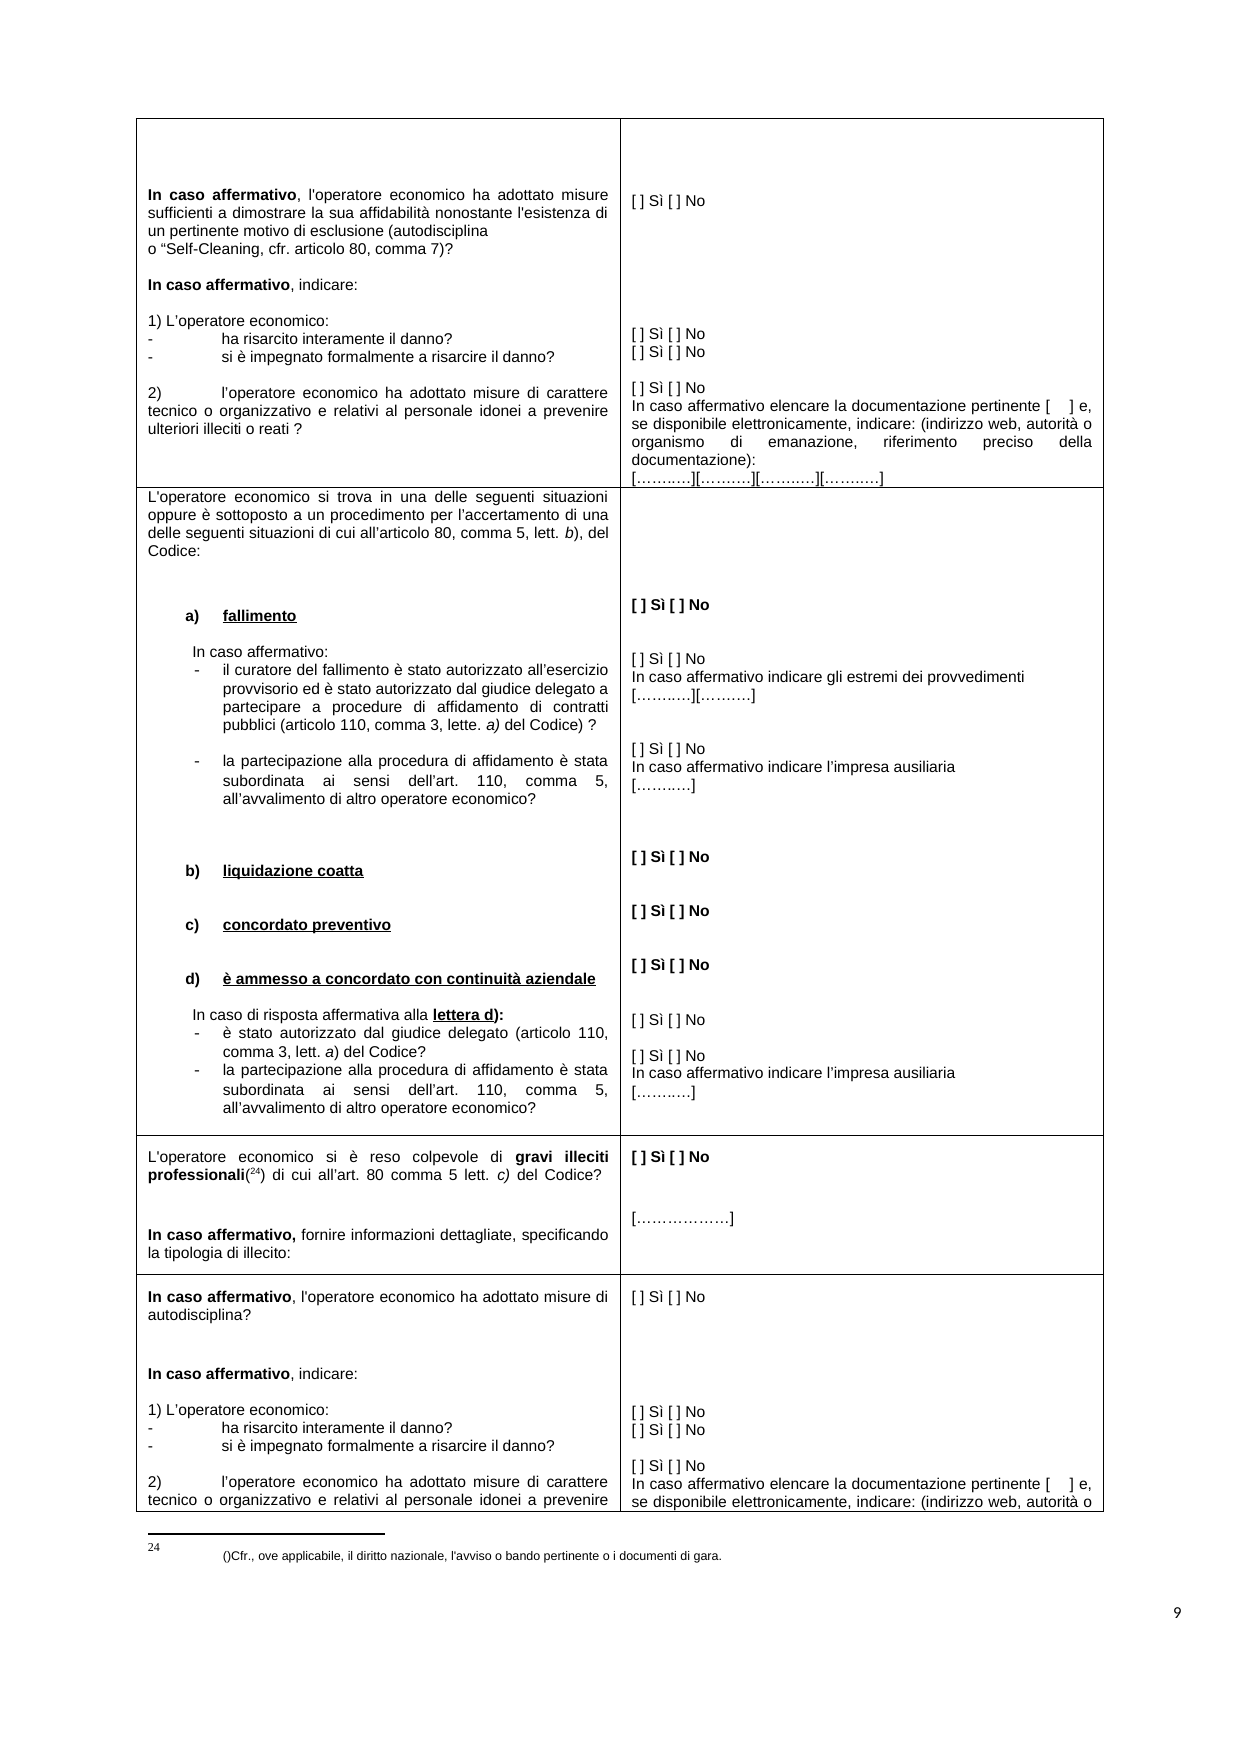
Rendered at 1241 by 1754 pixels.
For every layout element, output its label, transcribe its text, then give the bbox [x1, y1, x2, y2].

table_cell L'operatore economico si è reso colpevole di gravi illeciti professionali() di cui all’art. 80 comma 5 lett. c) del Codice? In caso affermativo, fornire informazioni dettagliate, specificando la tipologia di illecito: [137, 1136, 620, 1274]
table_cell [ ] Sì [ ] No [………………] [621, 1136, 1103, 1274]
table_cell [ ] Sì [ ] No [ ] Sì [ ] No In caso affermativo indicare gli estremi dei provvedimenti [……..…][…….…] [ ] Sì [ ] No In caso affermativo indicare l’impresa ausiliaria [……..…] [ ] Sì [ ] No [ ] Sì [ ] No [ ] Sì [ ] No [ ] Sì [ ] No [ ] Sì [ ] No In caso affermativo indicare l’impresa ausiliaria [……..…] [621, 488, 1103, 1134]
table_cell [621, 1275, 1103, 1511]
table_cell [137, 1275, 620, 1511]
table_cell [137, 119, 620, 487]
table_cell L'operatore economico si trova in una delle seguenti situazioni oppure è sottoposto a un procedimento per l’accertamento di una delle seguenti situazioni di cui all’articolo 80, comma 5, lett. b), del Codice: fallimento In caso affermativo: il curatore del fallimento è stato autorizzato all’esercizio provvisorio ed è stato autorizzato dal giudice delegato a partecipare a procedure di affidamento di contratti pubblici (articolo 110, comma 3, lette. a) del Codice) ? la partecipazione alla procedura di affidamento è stata subordinata ai sensi dell’art. 110, comma 5, all’avvalimento di altro operatore economico? liquidazione coatta concordato preventivo è ammesso a concordato con continuità aziendale In caso di risposta affermativa alla lettera d): è stato autorizzato dal giudice delegato (articolo 110, comma 3, lett. a) del Codice? la partecipazione alla procedura di affidamento è stata subordinata ai sensi dell’art. 110, comma 5, all’avvalimento di altro operatore economico? [137, 488, 620, 1134]
